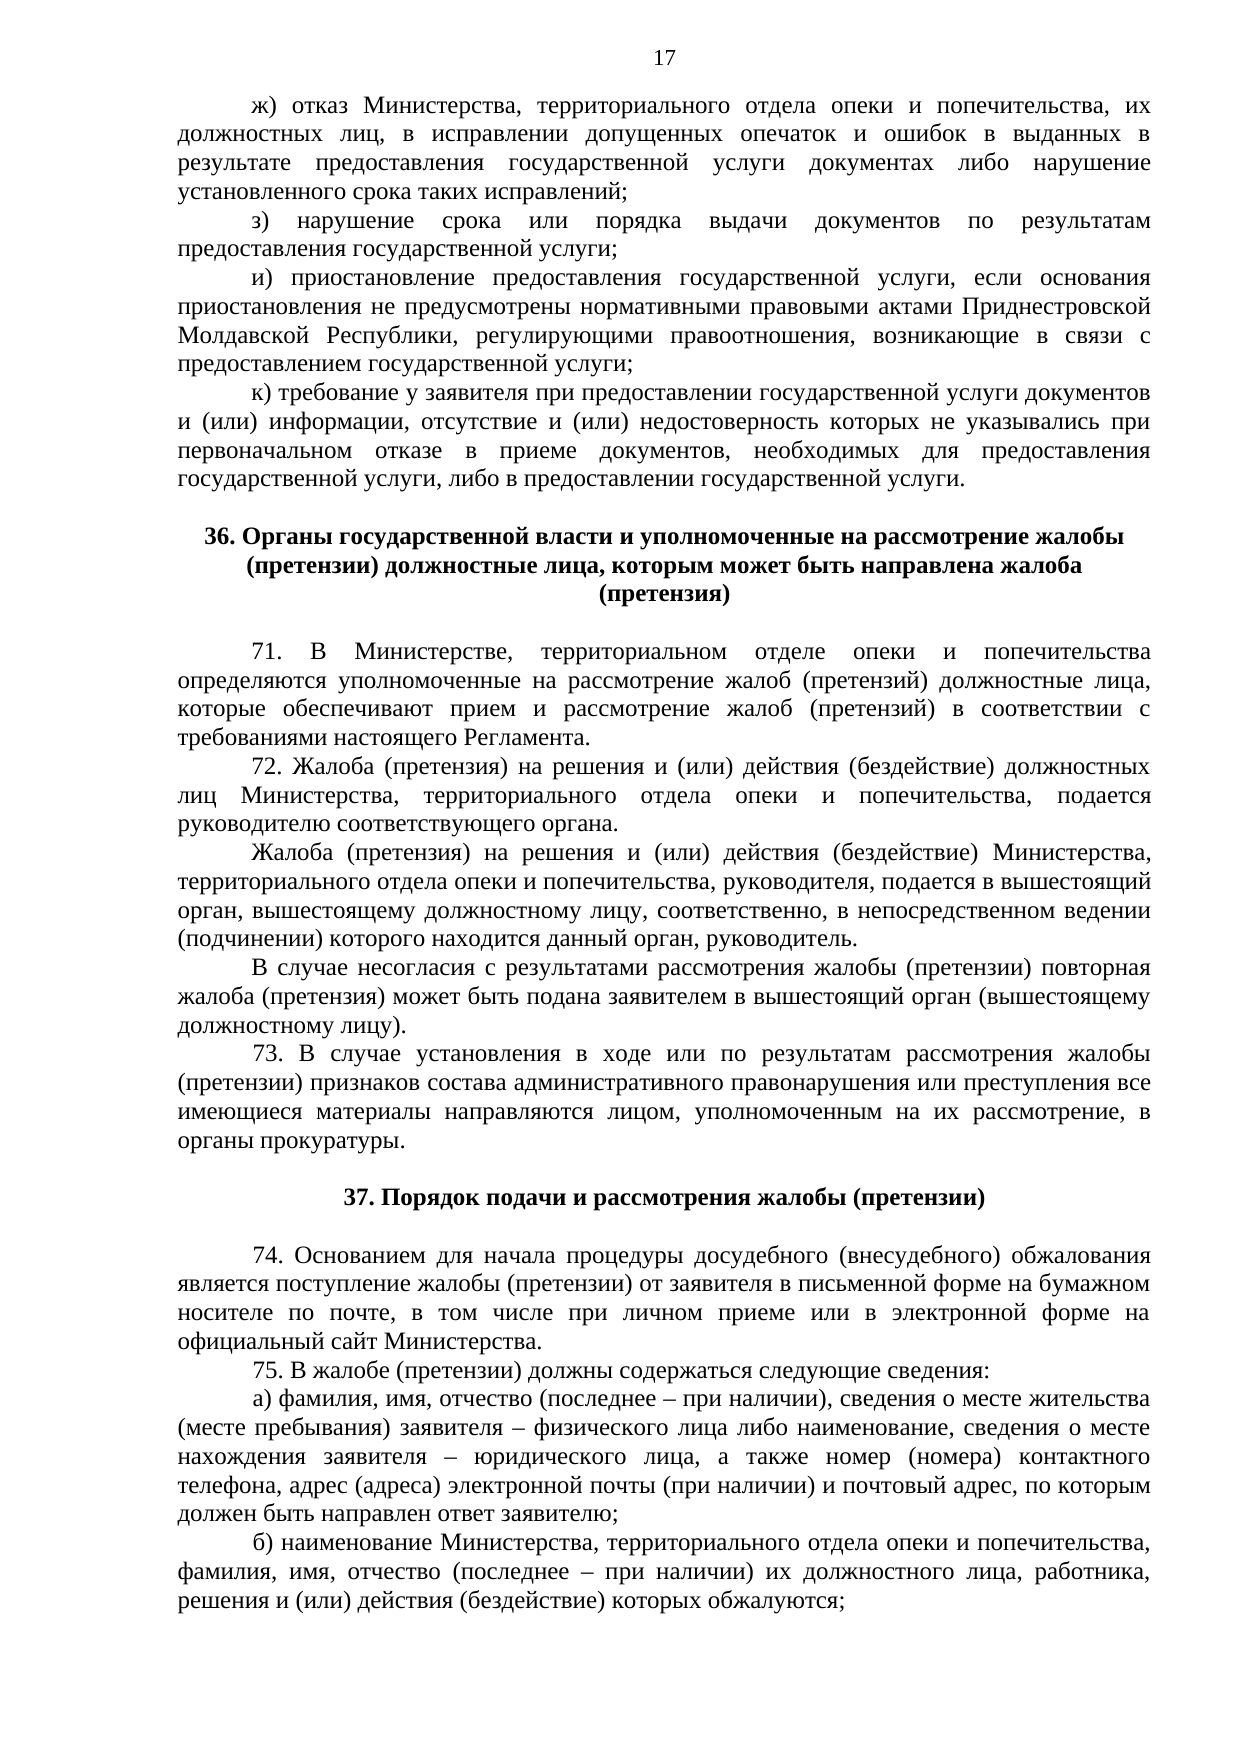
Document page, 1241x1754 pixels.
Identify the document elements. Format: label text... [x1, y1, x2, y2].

text 37. Порядок подачи и рассмотрения жалобы (претензии) [177, 1182, 1152, 1211]
text б) наименование Министерства, территориального отдела опеки и попечительства, фамилия, имя, отчество (последнее – при наличии) их должностного лица, работника, решения и (или) действия (бездействие) которых обжалуются; [177, 1527, 1152, 1613]
text з) нарушение срока или порядка выдачи документов по результатам предоставления государственной услуги; [177, 205, 1152, 262]
text 71. В Министерстве, территориальном отделе опеки и попечительства определяются уполномоченные на рассмотрение жалоб (претензий) должностные лица, которые обеспечивают прием и рассмотрение жалоб (претензий) в соответствии с требованиями настоящего Регламента. [177, 636, 1152, 751]
text 75. В жалобе (претензии) должны содержаться следующие сведения: [177, 1355, 1152, 1383]
text Жалоба (претензия) на решения и (или) действия (бездействие) Министерства, территориального отдела опеки и попечительства, руководителя, подается в вышестоящий орган, вышестоящему должностному лицу, соответственно, в непосредственном ведении (подчинении) которого находится данный орган, руководитель. [177, 837, 1152, 952]
text к) требование у заявителя при предоставлении государственной услуги документов и (или) информации, отсутствие и (или) недостоверность которых не указывались при первоначальном отказе в приеме документов, необходимых для предоставления государственной услуги, либо в предоставлении государственной услуги. [177, 377, 1152, 492]
text ж) отказ Министерства, территориального отдела опеки и попечительства, их должностных лиц, в исправлении допущенных опечаток и ошибок в выданных в результате предоставления государственной услуги документах либо нарушение установленного срока таких исправлений; [177, 90, 1152, 205]
text а) фамилия, имя, отчество (последнее – при наличии), сведения о месте жительства (месте пребывания) заявителя – физического лица либо наименование, сведения о месте нахождения заявителя – юридического лица, а также номер (номера) контактного телефона, адрес (адреса) электронной почты (при наличии) и почтовый адрес, по которым должен быть направлен ответ заявителю; [177, 1383, 1152, 1527]
text 73. В случае установления в ходе или по результатам рассмотрения жалобы (претензии) признаков состава административного правонарушения или преступления все имеющиеся материалы направляются лицом, уполномоченным на их рассмотрение, в органы прокуратуры. [177, 1038, 1152, 1153]
text 72. Жалоба (претензия) на решения и (или) действия (бездействие) должностных лиц Министерства, территориального отдела опеки и попечительства, подается руководителю соответствующего органа. [177, 751, 1152, 837]
text 74. Основанием для начала процедуры досудебного (внесудебного) обжалования является поступление жалобы (претензии) от заявителя в письменной форме на бумажном носителе по почте, в том числе при личном приеме или в электронной форме на официальный сайт Министерства. [177, 1240, 1152, 1355]
text В случае несогласия с результатами рассмотрения жалобы (претензии) повторная жалоба (претензия) может быть подана заявителем в вышестоящий орган (вышестоящему должностному лицу). [177, 952, 1152, 1038]
text 36. Органы государственной власти и уполномоченные на рассмотрение жалобы (претензии) должностные лица, которым может быть направлена жалоба (претензия) [177, 521, 1152, 607]
text и) приостановление предоставления государственной услуги, если основания приостановления не предусмотрены нормативными правовыми актами Приднестровской Молдавской Республики, регулирующими правоотношения, возникающие в связи с предоставлением государственной услуги; [177, 262, 1152, 377]
